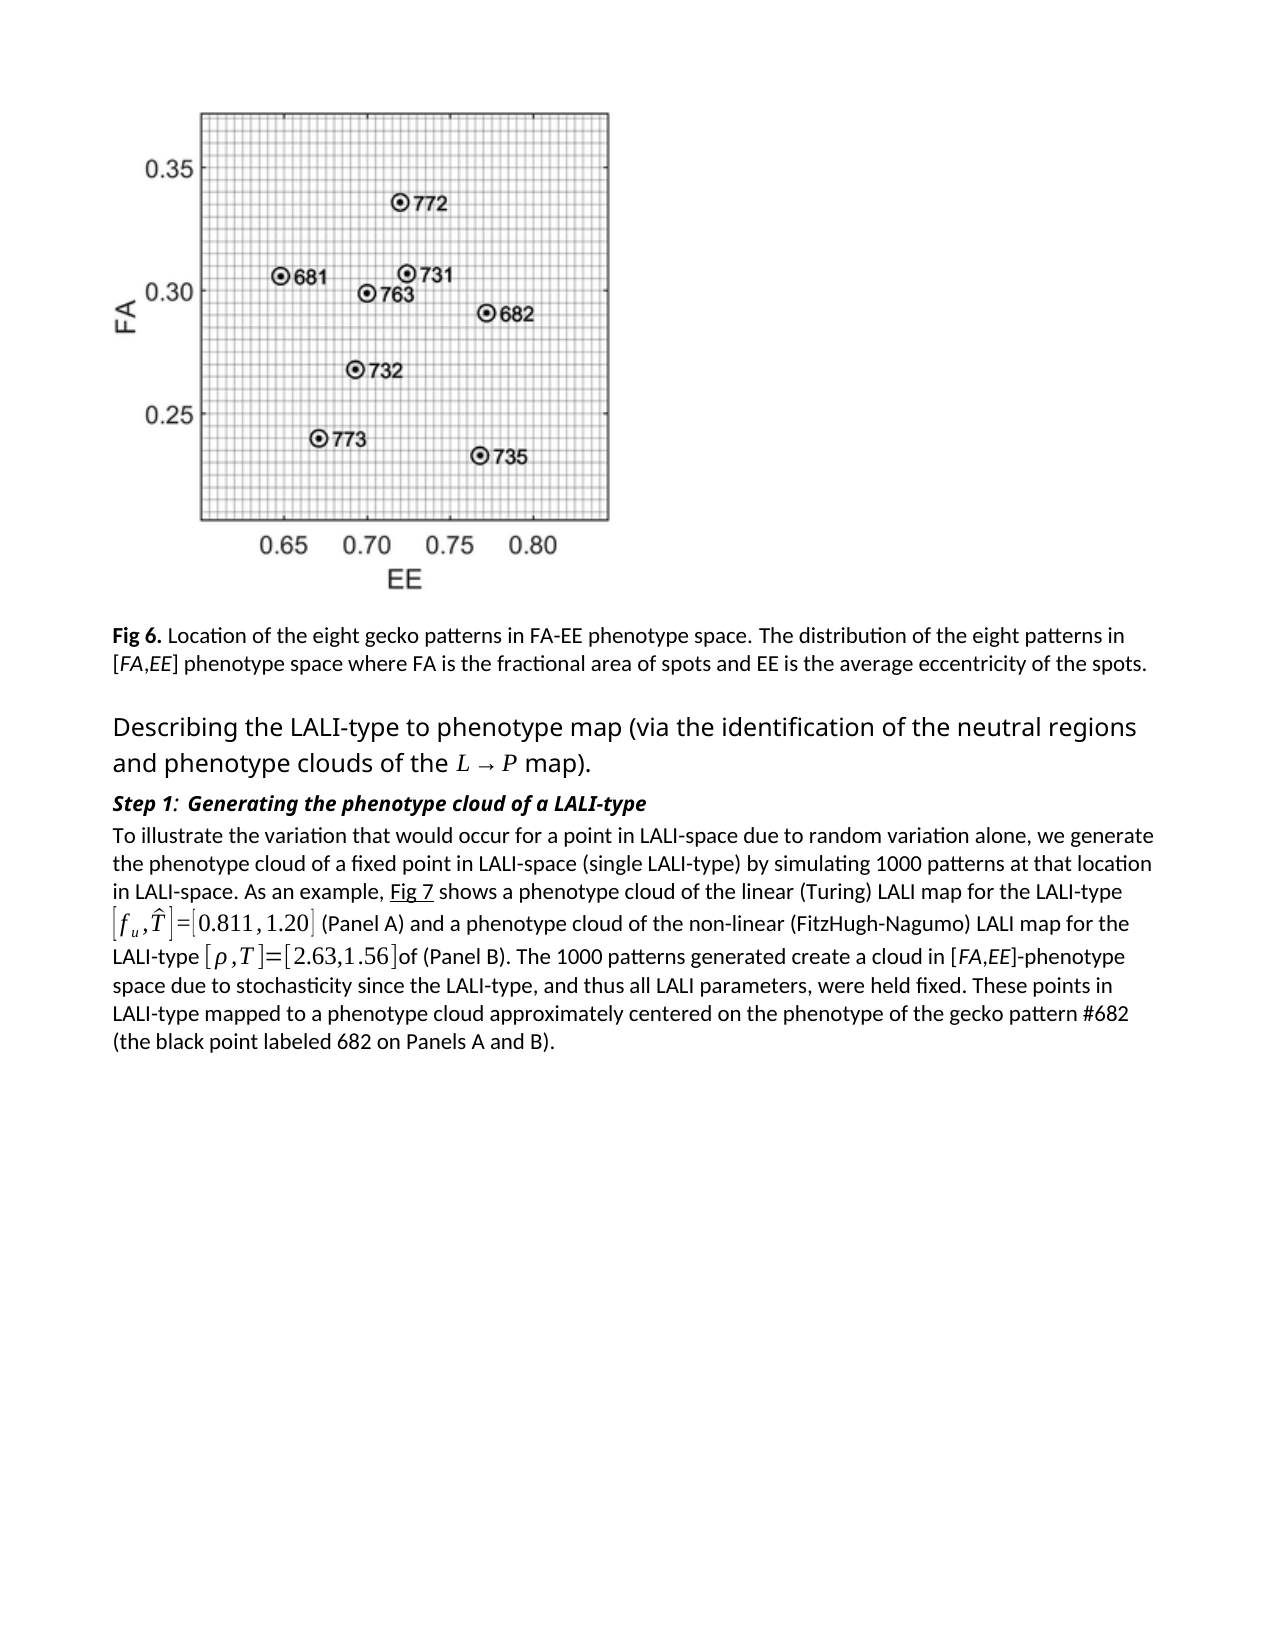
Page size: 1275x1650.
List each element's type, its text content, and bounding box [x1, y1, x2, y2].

picture [112, 112, 613, 591]
text Fig 6. Location of the eight gecko patterns in FA-EE phenotype space. The distribution of the eight patterns in [FA,EE] phenotype space where FA is the fractional area of spots and EE is the average eccentricity of the spots. [112, 621, 1162, 677]
text To illustrate the variation that would occur for a point in LALI-space due to random variation alone, we generate the phenotype cloud of a fixed point in LALI-space (single LALI-type) by simulating 1000 patterns at that location in LALI-space. As an example, Fig 7 shows a phenotype cloud of the linear (Turing) LALI map for the LALI-type (Panel A) and a phenotype cloud of the non-linear (FitzHugh-Nagumo) LALI map for the LALI-type of (Panel B). The 1000 patterns generated create a cloud in [FA,EE]-phenotype space due to stochasticity since the LALI-type, and thus all LALI parameters, were held fixed. These points in LALI-type mapped to a phenotype cloud approximately centered on the phenotype of the gecko pattern #682 (the black point labeled 682 on Panels A and B). [112, 821, 1162, 1055]
subtitle Step 1: Generating the phenotype cloud of a LALI-type [112, 787, 1162, 818]
subtitle Describing the LALI-type to phenotype map (via the identification of the neutral regions and phenotype clouds of the map). [112, 709, 1162, 780]
